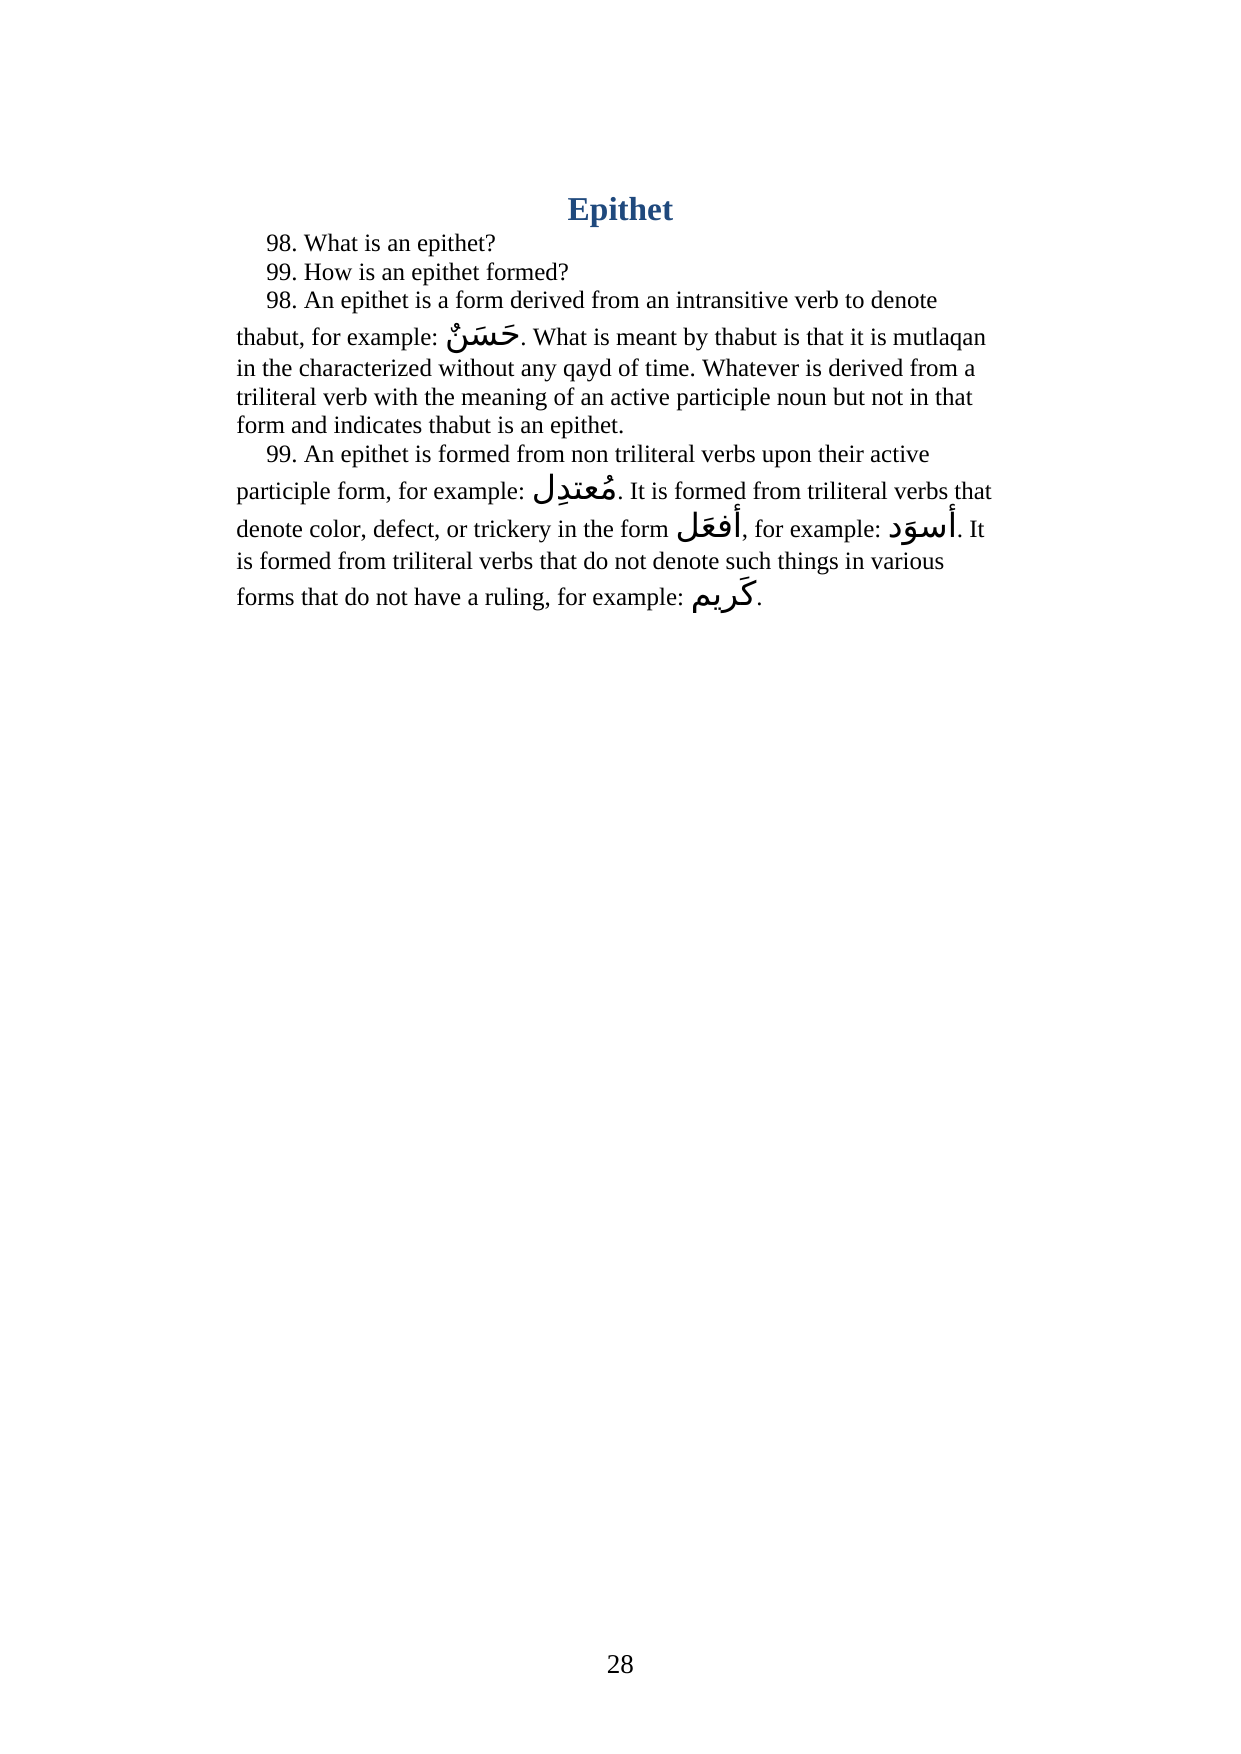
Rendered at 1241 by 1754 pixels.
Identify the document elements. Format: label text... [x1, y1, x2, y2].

text 98. An epithet is a form derived from an intransitive verb to denote thabut, for example: حَسَنٌ. What is meant by thabut is that it is mutlaqan in the characterized without any qayd of time. Whatever is derived from a triliteral verb with the meaning of an active participle noun but not in that form and indicates thabut is an epithet. [236, 286, 1004, 439]
text 98. What is an epithet? [236, 228, 1004, 257]
text 99. How is an epithet formed? [236, 257, 1004, 286]
subtitle Epithet [236, 190, 1004, 228]
text 99. An epithet is formed from non triliteral verbs upon their active participle form, for example: مُعتدِل. It is formed from triliteral verbs that denote color, defect, or trickery in the form أفعَل, for example: أسوَد. It is formed from triliteral verbs that do not denote such things in various forms that do not have a ruling, for example: کَریم. [236, 439, 1004, 613]
